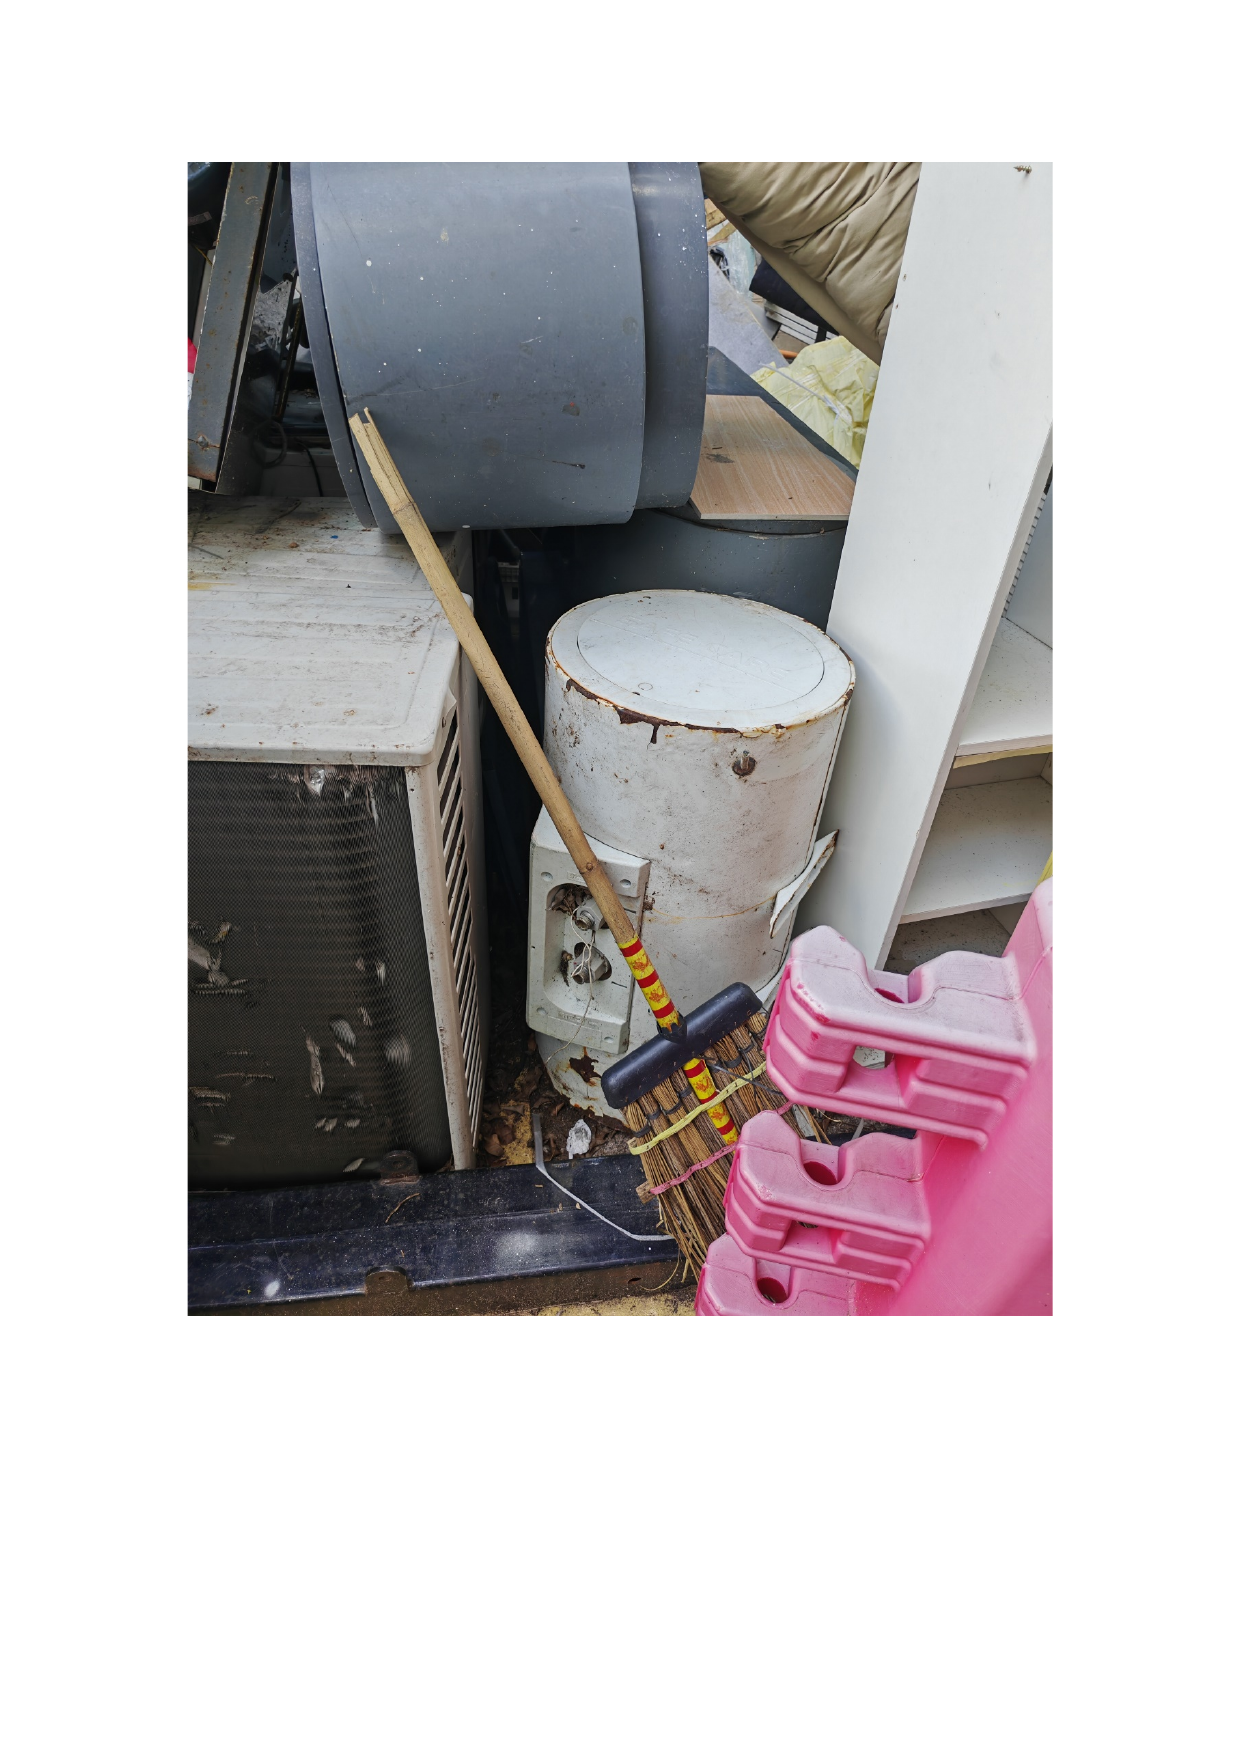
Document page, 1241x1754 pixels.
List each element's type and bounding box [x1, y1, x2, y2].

picture [187, 162, 1053, 1316]
